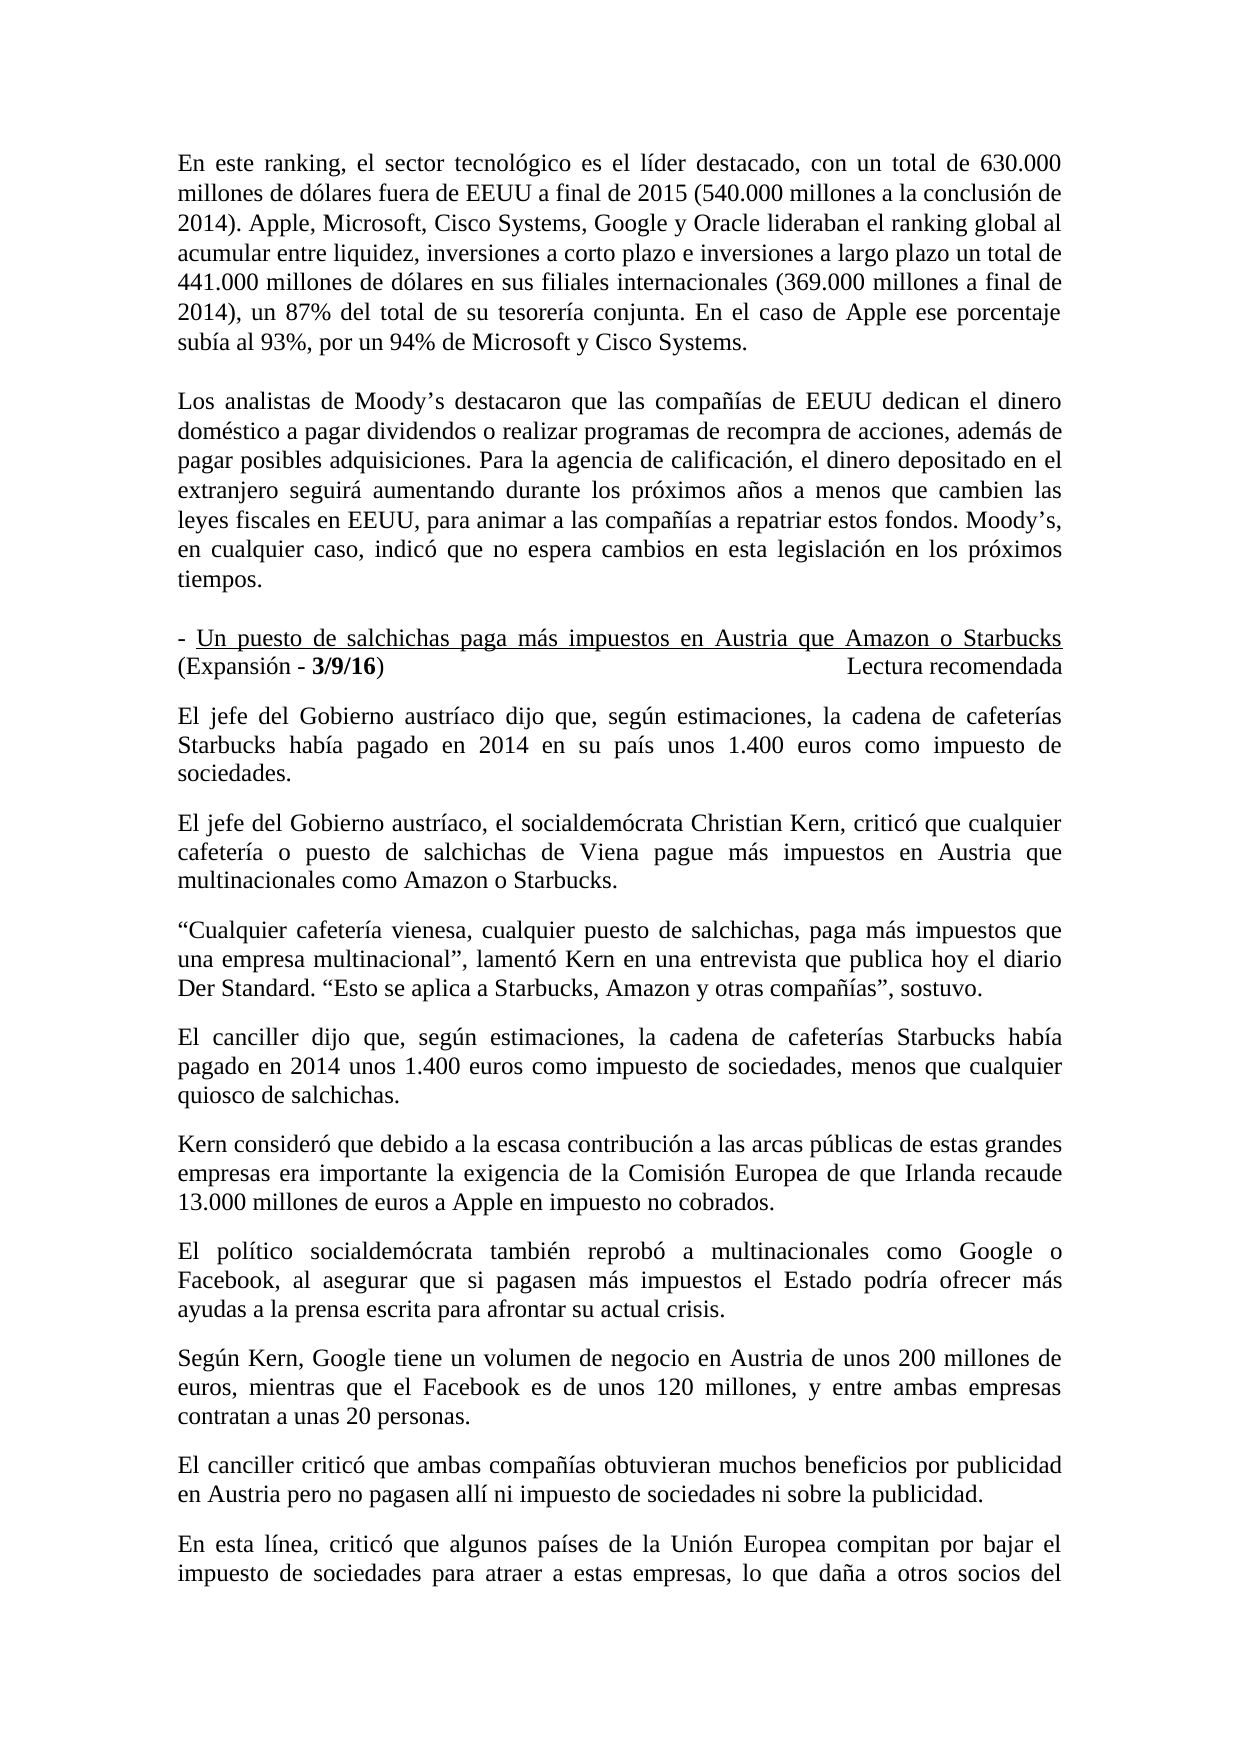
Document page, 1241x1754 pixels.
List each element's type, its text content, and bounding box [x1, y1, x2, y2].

text El canciller criticó que ambas compañías obtuvieran muchos beneficios por publicidad en Austria pero no pagasen allí ni impuesto de sociedades ni sobre la publicidad. [177, 1451, 1063, 1508]
text El jefe del Gobierno austríaco dijo que, según estimaciones, la cadena de cafeterías Starbucks había pagado en 2014 en su país unos 1.400 euros como impuesto de sociedades. [177, 701, 1063, 787]
text Kern consideró que debido a la escasa contribución a las arcas públicas de estas grandes empresas era importante la exigencia de la Comisión Europea de que Irlanda recaude 13.000 millones de euros a Apple en impuesto no cobrados. [177, 1129, 1063, 1216]
text “Cualquier cafetería vienesa, cualquier puesto de salchichas, paga más impuestos que una empresa multinacional”, lamentó Kern en una entrevista que publica hoy el diario Der Standard. “Esto se aplica a Starbucks, Amazon y otras compañías”, sostuvo. [177, 915, 1063, 1001]
text En este ranking, el sector tecnológico es el líder destacado, con un total de 630.000 millones de dólares fuera de EEUU a final de 2015 (540.000 millones a la conclusión de 2014). Apple, Microsoft, Cisco Systems, Google y Oracle lideraban el ranking global al acumular entre liquidez, inversiones a corto plazo e inversiones a largo plazo un total de 441.000 millones de dólares en sus filiales internacionales (369.000 millones a final de 2014), un 87% del total de su tesorería conjunta. En el caso de Apple ese porcentaje subía al 93%, por un 94% de Microsoft y Cisco Systems. [177, 148, 1063, 355]
text El político socialdemócrata también reprobó a multinacionales como Google o Facebook, al asegurar que si pagasen más impuestos el Estado podría ofrecer más ayudas a la prensa escrita para afrontar su actual crisis. [177, 1236, 1063, 1323]
text El jefe del Gobierno austríaco, el socialdemócrata Christian Kern, criticó que cualquier cafetería o puesto de salchichas de Viena pague más impuestos en Austria que multinacionales como Amazon o Starbucks. [177, 808, 1063, 894]
text Según Kern, Google tiene un volumen de negocio en Austria de unos 200 millones de euros, mientras que el Facebook es de unos 120 millones, y entre ambas empresas contratan a unas 20 personas. [177, 1343, 1063, 1430]
text - Un puesto de salchichas paga más impuestos en Austria que Amazon o Starbucks (Expansión - 3/9/16) Lectura recomendada [177, 623, 1063, 680]
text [177, 1529, 1063, 1586]
text Los analistas de Moody’s destacaron que las compañías de EEUU dedican el dinero doméstico a pagar dividendos o realizar programas de recompra de acciones, además de pagar posibles adquisiciones. Para la agencia de calificación, el dinero depositado en el extranjero seguirá aumentando durante los próximos años a menos que cambien las leyes fiscales en EEUU, para animar a las compañías a repatriar estos fondos. Moody’s, en cualquier caso, indicó que no espera cambios en esta legislación en los próximos tiempos. [177, 385, 1063, 593]
text El canciller dijo que, según estimaciones, la cadena de cafeterías Starbucks había pagado en 2014 unos 1.400 euros como impuesto de sociedades, menos que cualquier quiosco de salchichas. [177, 1022, 1063, 1108]
